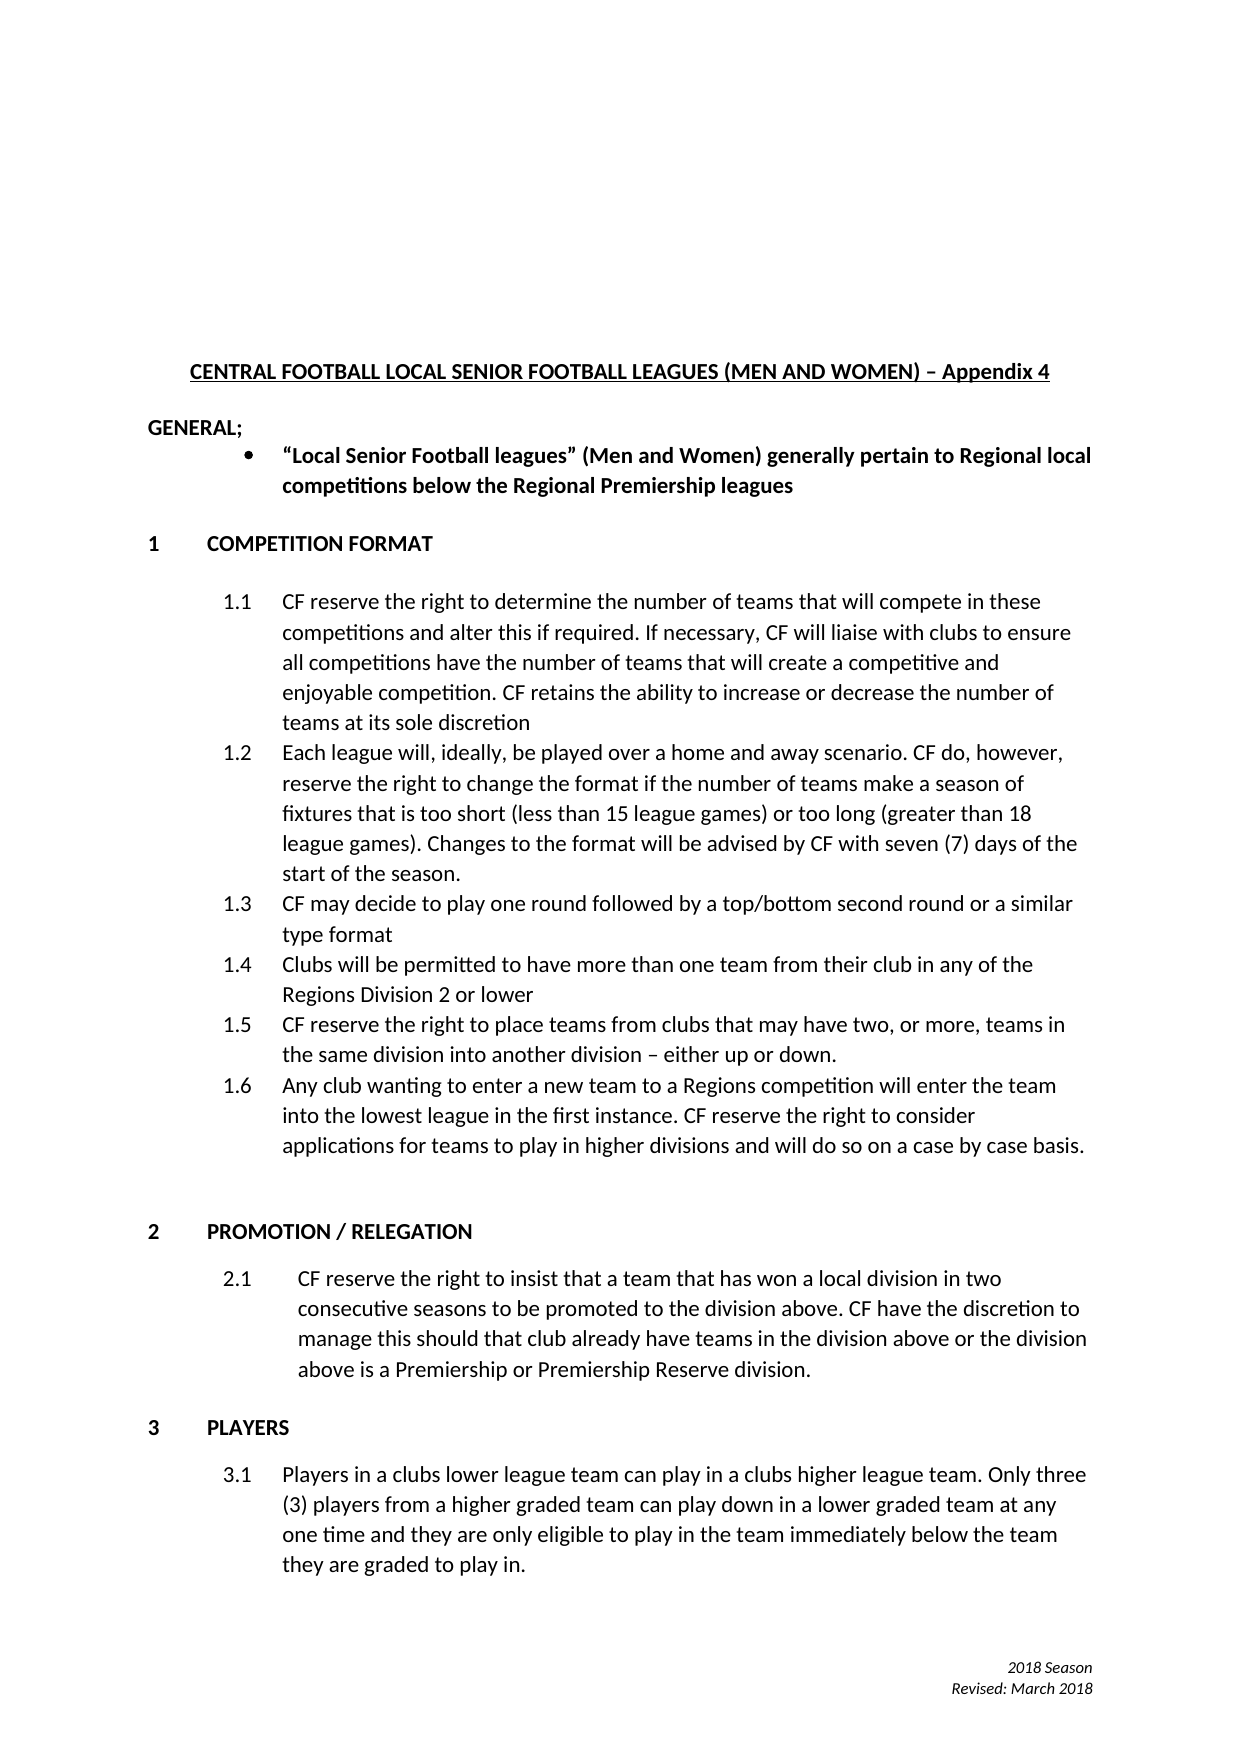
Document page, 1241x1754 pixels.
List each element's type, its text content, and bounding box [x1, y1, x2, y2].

text 1.4 Clubs will be permitted to have more than one team from their club in any of the Regions Division 2 or lower [223, 950, 1092, 1008]
text 1.3 CF may decide to play one round followed by a top/bottom second round or a similar type format [223, 889, 1092, 948]
text 3 PLAYERS [148, 1413, 1092, 1441]
text 1.2 Each league will, ideally, be played over a home and away scenario. CF do, however, reserve the right to change the format if the number of teams make a season of fixtures that is too short (less than 15 league games) or too long (greater than 18 league games). Changes to the format will be advised by CF with seven (7) days of the start of the season. [223, 738, 1092, 887]
text 1.6 Any club wanting to enter a new team to a Regions competition will enter the team into the lowest league in the first instance. CF reserve the right to consider applications for teams to play in higher divisions and will do so on a case by case basis. [223, 1071, 1092, 1159]
text 1.1 CF reserve the right to determine the number of teams that will compete in these competitions and alter this if required. If necessary, CF will liaise with clubs to ensure all competitions have the number of teams that will create a competitive and enjoyable competition. CF retains the ability to increase or decrease the number of teams at its sole discretion [223, 587, 1092, 736]
text 1.5 CF reserve the right to place teams from clubs that may have two, or more, teams in the same division into another division – either up or down. [223, 1010, 1092, 1069]
text 1 COMPETITION FORMAT [148, 529, 1092, 557]
text 2 PROMOTION / RELEGATION [148, 1217, 1092, 1246]
text CENTRAL FOOTBALL LOCAL SENIOR FOOTBALL LEAGUES (MEN AND WOMEN) – Appendix 4 [148, 357, 1092, 385]
list “Local Senior Football leagues” (Men and Women) generally pertain to Regional local competitions below the Regional Premiership leagues [244, 441, 1092, 499]
text GENERAL; [148, 413, 1092, 441]
text 2.1 CF reserve the right to insist that a team that has won a local division in two consecutive seasons to be promoted to the division above. CF have the discretion to manage this should that club already have teams in the division above or the division above is a Premiership or Premiership Reserve division. [223, 1264, 1092, 1383]
text 3.1 Players in a clubs lower league team can play in a clubs higher league team. Only three (3) players from a higher graded team can play down in a lower graded team at any one time and they are only eligible to play in the team immediately below the team they are graded to play in. [223, 1460, 1092, 1578]
